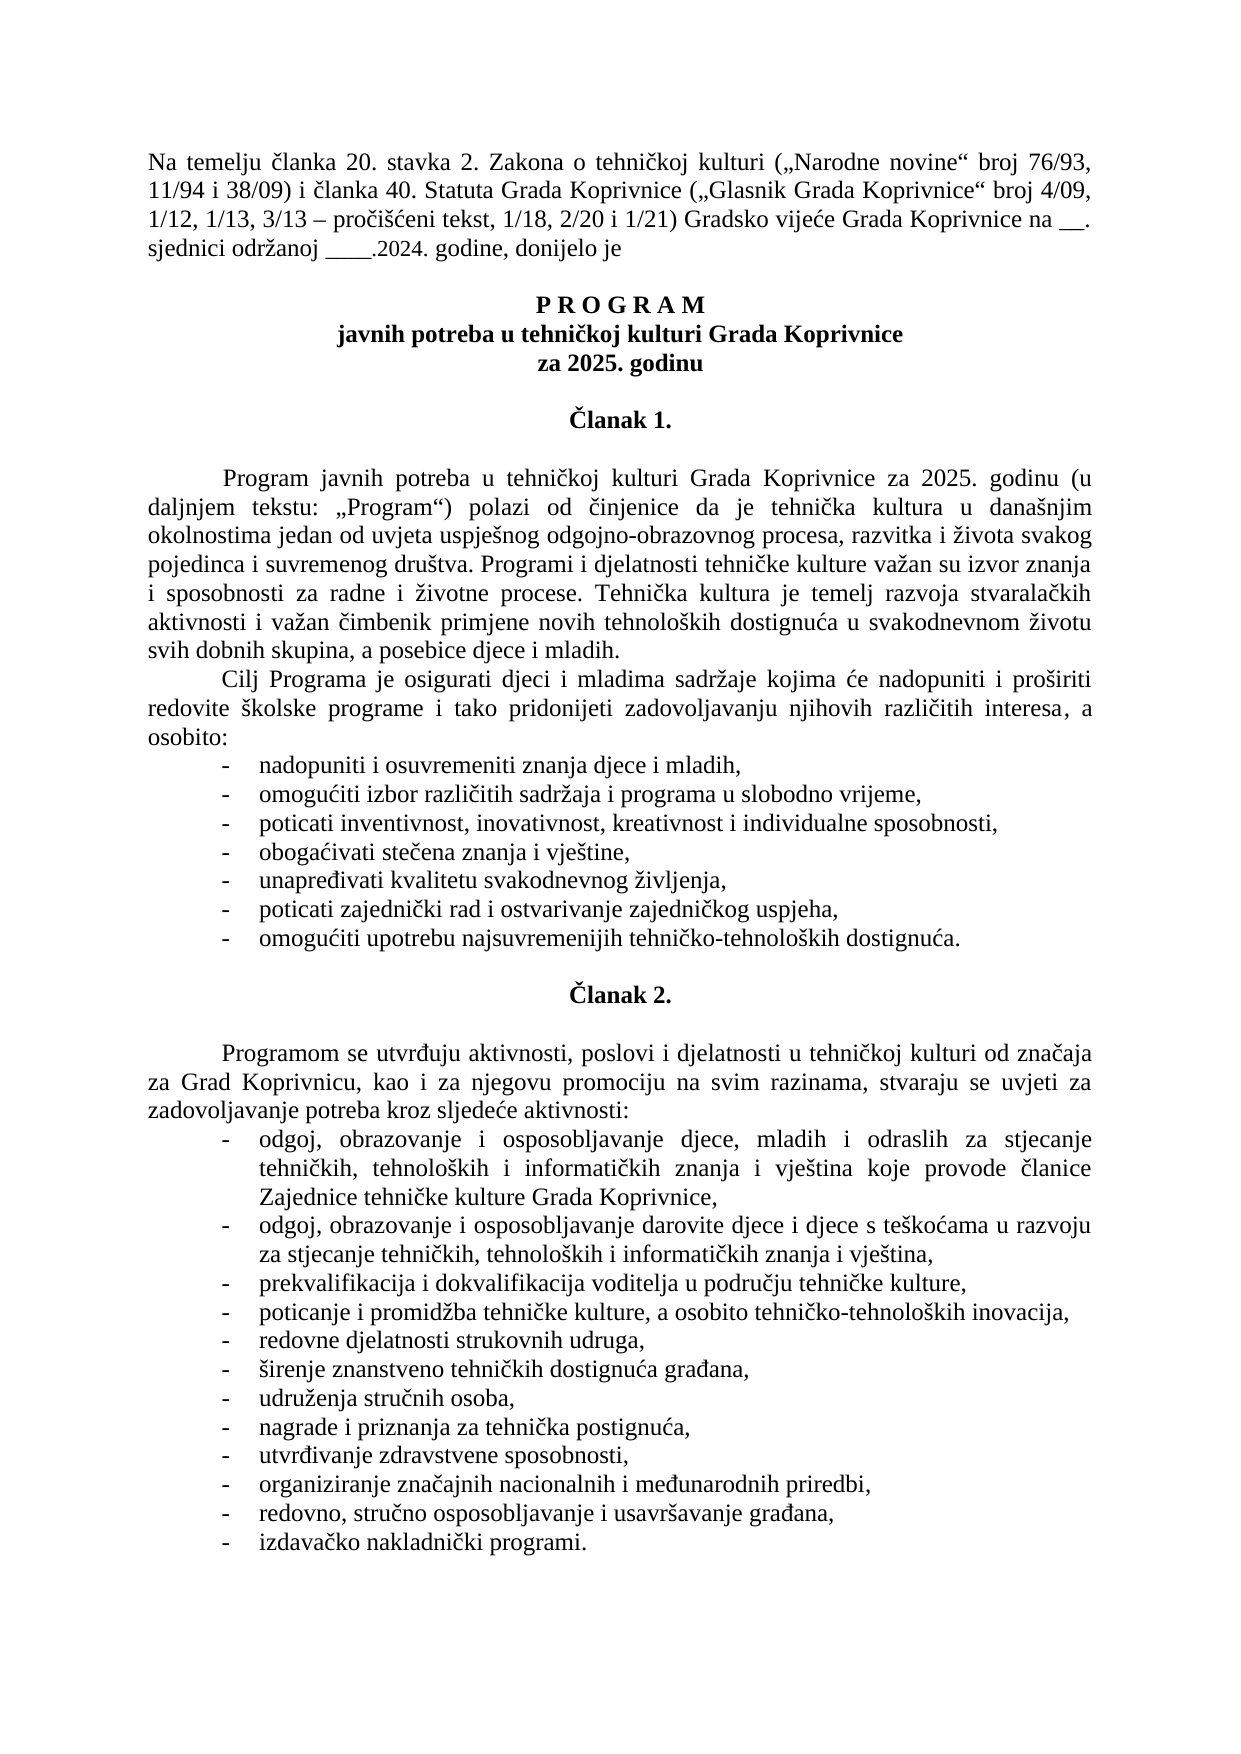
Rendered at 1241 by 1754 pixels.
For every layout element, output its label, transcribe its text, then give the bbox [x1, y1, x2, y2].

list unapređivati kvalitetu svakodnevnog življenja, [221, 866, 1093, 894]
list širenje znanstveno tehničkih dostignuća građana, [221, 1354, 1093, 1383]
text javnih potreba u tehničkoj kulturi Grada Koprivnice [148, 319, 1093, 348]
list organiziranje značajnih nacionalnih i međunarodnih priredbi, [221, 1469, 1093, 1498]
text Članak 1. [148, 406, 1093, 434]
text Cilj Programa je osigurati djeci i mladima sadržaje kojima će nadopuniti i proširiti redovite školske programe i tako pridonijeti zadovoljavanju njihovih različitih interesa, a osobito: [148, 664, 1093, 751]
list omogućiti izbor različitih sadržaja i programa u slobodno vrijeme, [221, 779, 1093, 808]
list poticanje i promidžba tehničke kulture, a osobito tehničko-tehnoloških inovacija, [221, 1297, 1093, 1326]
list redovne djelatnosti strukovnih udruga, [221, 1326, 1093, 1354]
list omogućiti upotrebu najsuvremenijih tehničko-tehnoloških dostignuća. [221, 923, 1093, 952]
list redovno, stručno osposobljavanje i usavršavanje građana, [221, 1498, 1093, 1527]
text P R O G R A M [148, 291, 1093, 319]
list obogaćivati stečena znanja i vještine, [221, 837, 1093, 866]
text Na temelju članka 20. stavka 2. Zakona o tehničkoj kulturi („Narodne novine“ broj 76/93, 11/94 i 38/09) i članka 40. Statuta Grada Koprivnice („Glasnik Grada Koprivnice“ broj 4/09, 1/12, 1/13, 3/13 – pročišćeni tekst, 1/18, 2/20 i 1/21) Gradsko vijeće Grada Koprivnice na __. sjednici održanoj ____.2024. godine, donijelo je [148, 147, 1093, 262]
list nagrade i priznanja za tehnička postignuća, [221, 1412, 1093, 1441]
list odgoj, obrazovanje i osposobljavanje djece, mladih i odraslih za stjecanje tehničkih, tehnoloških i informatičkih znanja i vještina koje provode članice Zajednice tehničke kulture Grada Koprivnice, [221, 1124, 1093, 1211]
list poticati zajednički rad i ostvarivanje zajedničkog uspjeha, [221, 894, 1093, 923]
list izdavačko nakladnički programi. [221, 1527, 1093, 1556]
text za 2025. godinu [148, 348, 1093, 377]
list odgoj, obrazovanje i osposobljavanje darovite djece i djece s teškoćama u razvoju za stjecanje tehničkih, tehnoloških i informatičkih znanja i vještina, [221, 1211, 1093, 1268]
text Programom se utvrđuju aktivnosti, poslovi i djelatnosti u tehničkoj kulturi od značaja za Grad Koprivnicu, kao i za njegovu promociju na svim razinama, stvaraju se uvjeti za zadovoljavanje potreba kroz sljedeće aktivnosti: [148, 1038, 1093, 1124]
text Članak 2. [148, 981, 1093, 1009]
list poticati inventivnost, inovativnost, kreativnost i individualne sposobnosti, [221, 808, 1093, 837]
list udruženja stručnih osoba, [221, 1383, 1093, 1412]
text Program javnih potreba u tehničkoj kulturi Grada Koprivnice za 2025. godinu (u daljnjem tekstu: „Program“) polazi od činjenice da je tehnička kultura u današnjim okolnostima jedan od uvjeta uspješnog odgojno-obrazovnog procesa, razvitka i života svakog pojedinca i suvremenog društva. Programi i djelatnosti tehničke kulture važan su izvor znanja i sposobnosti za radne i životne procese. Tehnička kultura je temelj razvoja stvaralačkih aktivnosti i važan čimbenik primjene novih tehnoloških dostignuća u svakodnevnom životu svih dobnih skupina, a posebice djece i mladih. [148, 463, 1093, 664]
list nadopuniti i osuvremeniti znanja djece i mladih, [221, 751, 1093, 779]
list prekvalifikacija i dokvalifikacija voditelja u području tehničke kulture, [221, 1268, 1093, 1297]
list utvrđivanje zdravstvene sposobnosti, [221, 1441, 1093, 1469]
